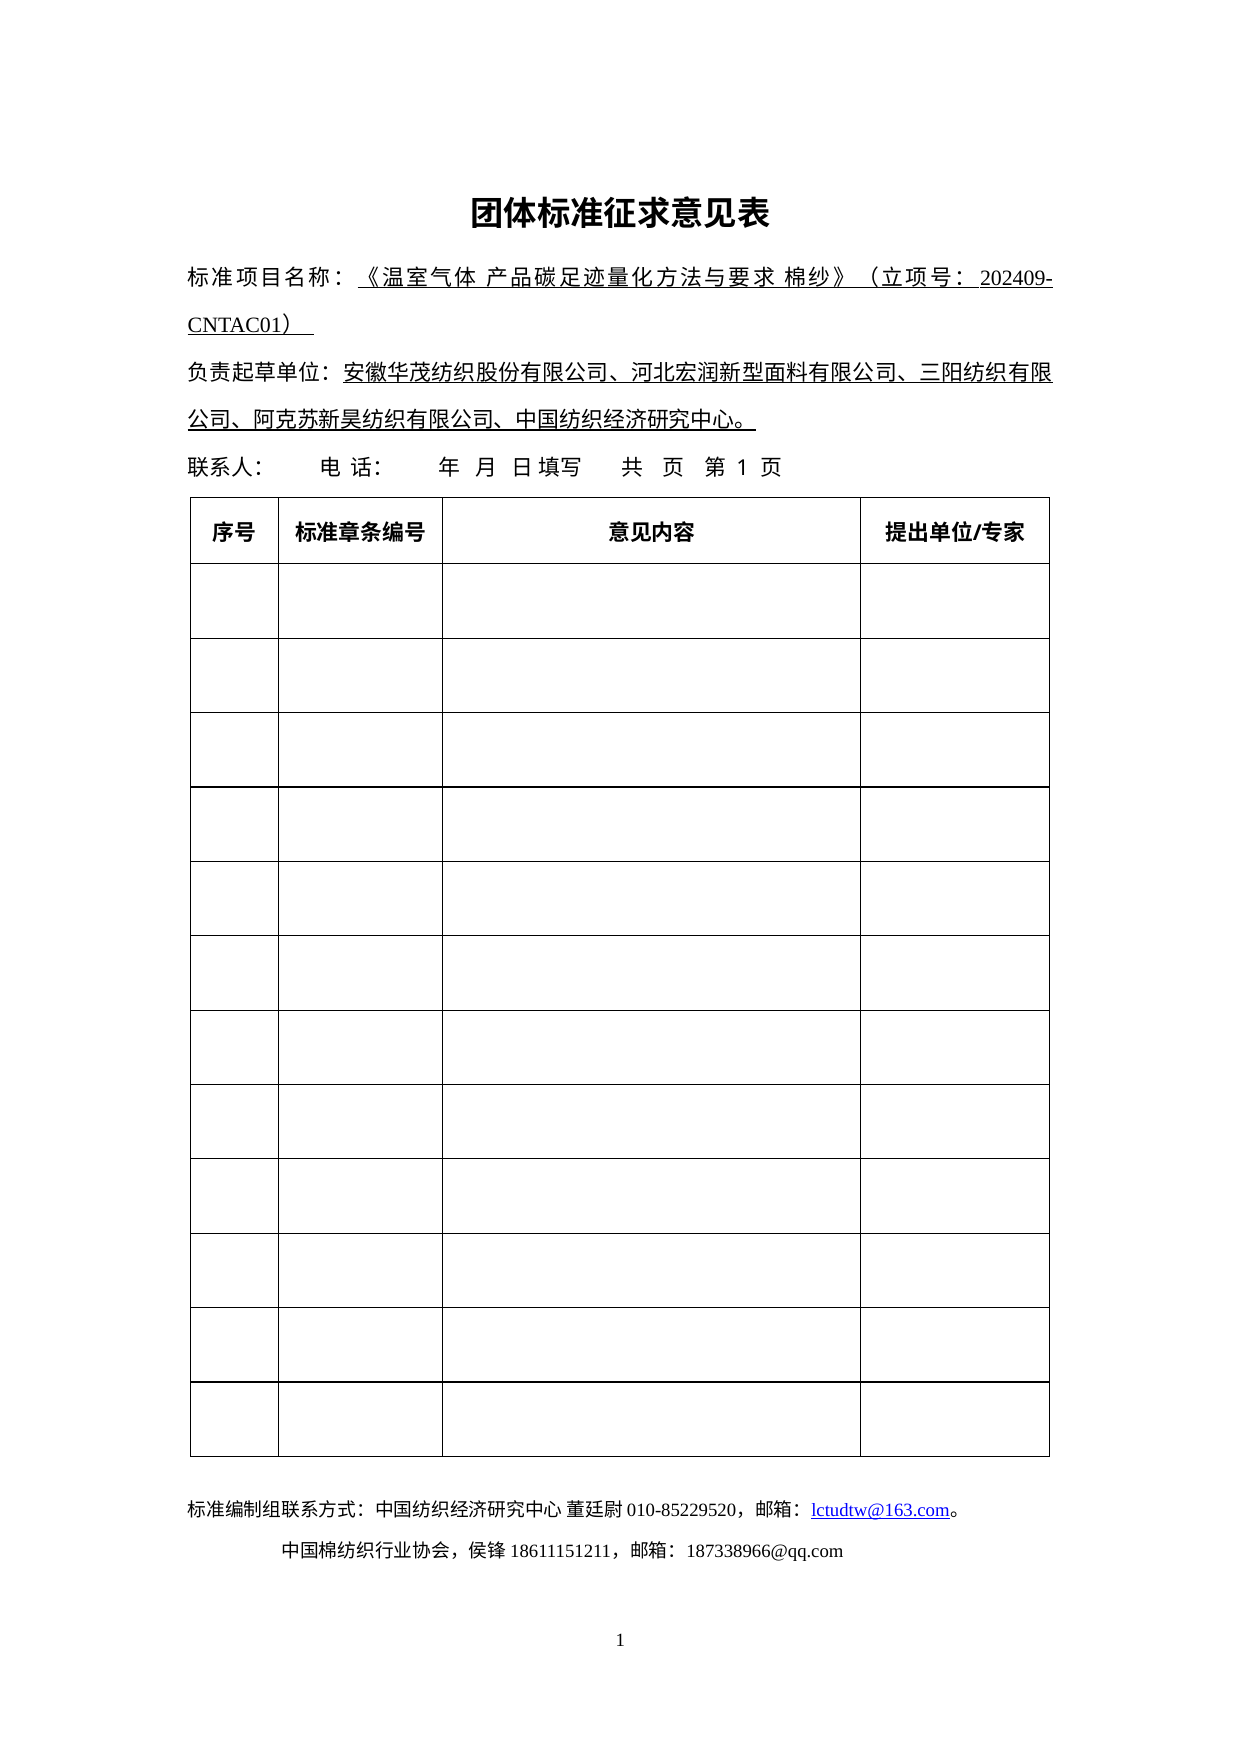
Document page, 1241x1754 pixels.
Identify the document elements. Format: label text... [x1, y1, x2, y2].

table_header 序号 [191, 498, 278, 563]
table_cell [861, 1234, 1049, 1307]
table_header 意见内容 [443, 498, 860, 563]
table_cell [443, 788, 860, 861]
table_cell [861, 1011, 1049, 1084]
table_cell [443, 564, 860, 638]
table_cell [443, 862, 860, 935]
table_cell [861, 936, 1049, 1009]
text 负责起草单位：安徽华茂纺织股份有限公司、河北宏润新型面料有限公司、三阳纺织有限公司、阿克苏新昊纺织有限公司、中国纺织经济研究中心。 [187, 354, 1053, 434]
text 中国棉纺织行业协会，侯锋18611151211，邮箱：187338966@qq.com [187, 1535, 1053, 1563]
table_cell [279, 1383, 442, 1456]
table_cell [443, 1159, 860, 1233]
table_cell [279, 1234, 442, 1307]
table_cell [279, 564, 442, 638]
table_header 标准章条编号 [279, 498, 442, 563]
table_cell [861, 1159, 1049, 1233]
table_cell [443, 639, 860, 712]
table_cell [191, 1011, 278, 1084]
table_cell [861, 1383, 1049, 1456]
table_cell [279, 1085, 442, 1158]
text 团体标准征求意见表 [187, 178, 1053, 243]
table_cell [861, 639, 1049, 712]
table_cell [279, 639, 442, 712]
table_header 提出单位/专家 [861, 498, 1049, 563]
table_cell [279, 1308, 442, 1381]
table_cell [191, 639, 278, 712]
table_cell [443, 936, 860, 1009]
table_cell [191, 1159, 278, 1233]
table_cell [861, 862, 1049, 935]
table_cell [861, 1308, 1049, 1381]
text 标准编制组联系方式：中国纺织经济研究中心 董廷尉010-85229520，邮箱：lctudtw@163.com。 [187, 1495, 1053, 1522]
table_cell [191, 713, 278, 786]
table_cell [443, 1011, 860, 1084]
table_cell [279, 713, 442, 786]
table_cell [191, 862, 278, 935]
table_cell [279, 936, 442, 1009]
table_cell [191, 1085, 278, 1158]
table_cell [443, 713, 860, 786]
table_cell [191, 1308, 278, 1381]
text 标准项目名称：《温室气体 产品碳足迹量化方法与要求 棉纱》（立项号：202409-CNTAC01） [187, 259, 1053, 339]
table_cell [861, 564, 1049, 638]
table_cell [279, 1011, 442, 1084]
table_cell [861, 1085, 1049, 1158]
table_cell [861, 788, 1049, 861]
table_cell [279, 1159, 442, 1233]
table_cell [191, 936, 278, 1009]
table_cell [443, 1308, 860, 1381]
table_cell [443, 1085, 860, 1158]
table_cell [279, 788, 442, 861]
table_cell [191, 1383, 278, 1456]
table_cell [191, 1234, 278, 1307]
text 联系人： 电 话： 年 月 日 填写 共 页 第 1 页 [187, 449, 1053, 481]
table_cell [861, 713, 1049, 786]
table_cell [443, 1383, 860, 1456]
table_cell [191, 788, 278, 861]
table_cell [443, 1234, 860, 1307]
table_cell [191, 564, 278, 638]
table_cell [279, 862, 442, 935]
